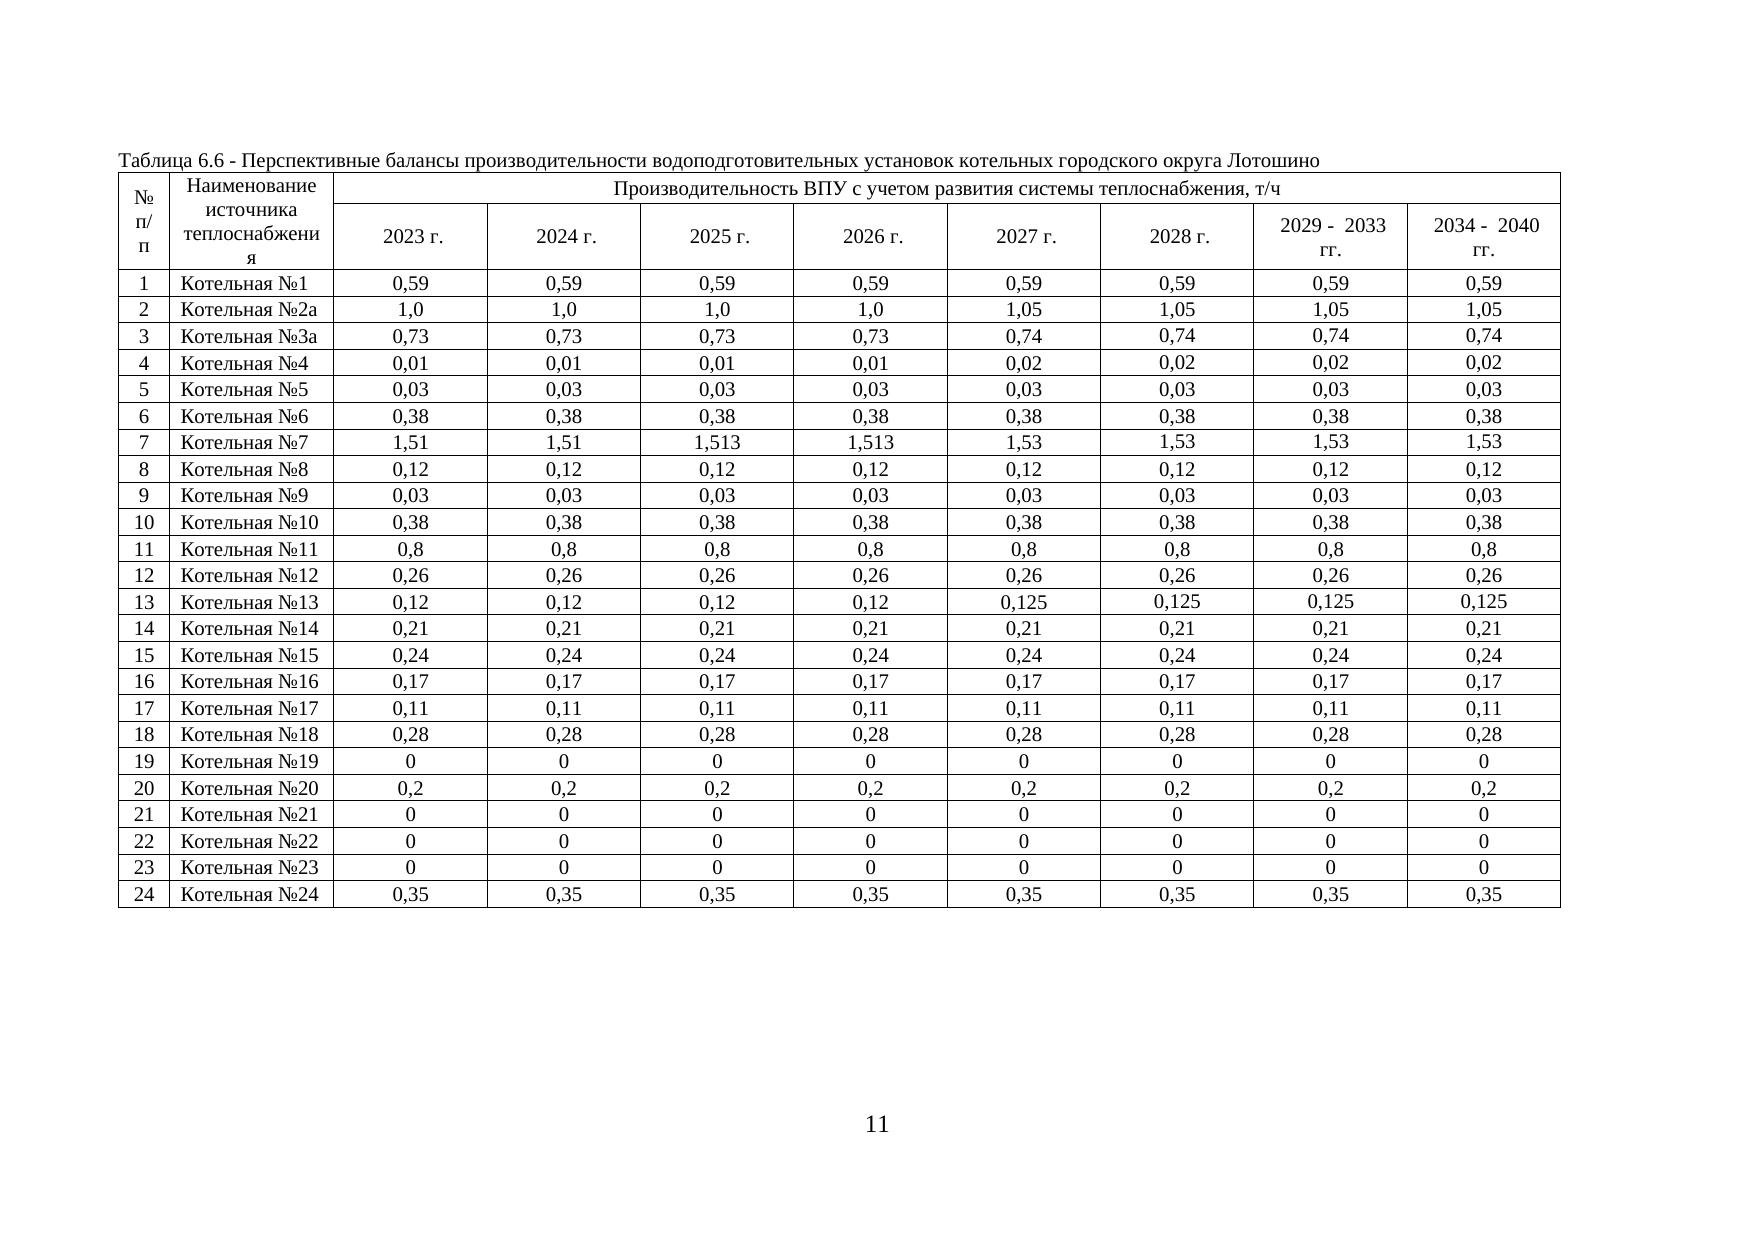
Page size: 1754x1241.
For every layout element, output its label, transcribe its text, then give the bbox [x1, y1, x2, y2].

table_cell 0,8 [794, 536, 947, 561]
table_cell 0,02 [1101, 350, 1253, 375]
table_cell 0,38 [1101, 509, 1253, 535]
table_cell 0,11 [1408, 695, 1560, 721]
table_cell 0,24 [948, 642, 1100, 667]
table_cell Котельная №18 [170, 722, 333, 747]
table_cell 0 [641, 828, 793, 853]
table_cell 0,21 [488, 615, 640, 641]
table_cell 0,17 [1101, 669, 1253, 694]
table_cell 0,26 [948, 562, 1100, 588]
table_cell 2028 г. [1101, 204, 1253, 269]
table_cell 10 [119, 509, 169, 535]
table_cell 0,59 [948, 270, 1100, 296]
table_cell 0 [794, 828, 947, 853]
table_cell 15 [119, 642, 169, 667]
table_cell 0,03 [948, 376, 1100, 402]
table_cell 0,12 [488, 456, 640, 482]
table_cell 1,0 [641, 297, 793, 322]
table_cell 18 [119, 722, 169, 747]
table_cell 0,12 [334, 456, 487, 482]
table_cell 0,125 [1101, 589, 1253, 614]
table_cell Котельная №20 [170, 775, 333, 800]
table_cell 0,8 [334, 536, 487, 561]
table_cell 0,03 [334, 376, 487, 402]
table_cell 0,59 [1408, 270, 1560, 296]
table_cell 0,21 [1101, 615, 1253, 641]
table_cell 11 [119, 536, 169, 561]
table_cell 0 [1101, 801, 1253, 827]
table_cell 14 [119, 615, 169, 641]
table_cell 0 [488, 748, 640, 774]
table_cell 0,03 [1408, 376, 1560, 402]
table_cell 0 [794, 855, 947, 880]
table_cell 0,38 [948, 403, 1100, 428]
table_cell 17 [119, 695, 169, 721]
table_cell 1,53 [1254, 430, 1407, 455]
table_cell 0,26 [1408, 562, 1560, 588]
table_cell 0,38 [794, 403, 947, 428]
table_cell 0,03 [488, 376, 640, 402]
table_cell 0,02 [948, 350, 1100, 375]
table_cell 0,38 [948, 509, 1100, 535]
table_cell Котельная №19 [170, 748, 333, 774]
table_cell 0 [1408, 748, 1560, 774]
table_cell 0 [948, 801, 1100, 827]
table_cell 0,2 [334, 775, 487, 800]
table_cell 0,12 [641, 589, 793, 614]
table_cell 0,12 [1101, 456, 1253, 482]
table_cell Котельная №24 [170, 881, 333, 907]
table_cell Котельная №1 [170, 270, 333, 296]
table_cell 0,26 [1254, 562, 1407, 588]
table_cell 19 [119, 748, 169, 774]
table_cell 0,38 [488, 509, 640, 535]
table_cell 0,21 [948, 615, 1100, 641]
table_cell 0,35 [1254, 881, 1407, 907]
table_cell 0,74 [1408, 323, 1560, 349]
table_cell 0,01 [334, 350, 487, 375]
table_cell 13 [119, 589, 169, 614]
table_cell 0,28 [1101, 722, 1253, 747]
table_cell 21 [119, 801, 169, 827]
table_cell 0,38 [1101, 403, 1253, 428]
table_cell 0,11 [948, 695, 1100, 721]
table_cell Котельная №10 [170, 509, 333, 535]
table_cell 0,73 [641, 323, 793, 349]
table_cell 2023 г. [334, 204, 487, 269]
table_cell Котельная №9 [170, 483, 333, 508]
table_cell 0,03 [1408, 483, 1560, 508]
table_cell 0,01 [488, 350, 640, 375]
table_cell 0,59 [641, 270, 793, 296]
table_cell 0 [1408, 801, 1560, 827]
table_cell 0,2 [794, 775, 947, 800]
table_cell 8 [119, 456, 169, 482]
table_cell 0,03 [948, 483, 1100, 508]
table_cell 0 [1254, 855, 1407, 880]
table_cell 0 [1101, 828, 1253, 853]
table_cell 0,28 [1254, 722, 1407, 747]
table_cell Котельная №21 [170, 801, 333, 827]
table_cell 0,26 [794, 562, 947, 588]
table_cell 0,8 [488, 536, 640, 561]
table_cell 0,125 [1408, 589, 1560, 614]
table_cell 0,12 [794, 589, 947, 614]
table_cell 0,28 [334, 722, 487, 747]
table_cell 0,03 [1101, 376, 1253, 402]
table_cell 2025 г. [641, 204, 793, 269]
table_cell 0,35 [948, 881, 1100, 907]
table_cell 0,28 [948, 722, 1100, 747]
table_cell 0,35 [488, 881, 640, 907]
table_cell 0,24 [794, 642, 947, 667]
table_cell 0 [488, 828, 640, 853]
table_cell 0,35 [641, 881, 793, 907]
table_cell 0,01 [794, 350, 947, 375]
table_cell 0,17 [488, 669, 640, 694]
table_cell 4 [119, 350, 169, 375]
table_cell Котельная №16 [170, 669, 333, 694]
table_cell 0,17 [948, 669, 1100, 694]
table_cell 0,03 [794, 376, 947, 402]
table_cell 0 [641, 801, 793, 827]
table_cell 0,03 [1254, 376, 1407, 402]
table_cell 0,28 [794, 722, 947, 747]
table_cell 1,53 [948, 430, 1100, 455]
table_header Наименование источника теплоснабжения [170, 173, 333, 269]
table_cell 0 [1101, 855, 1253, 880]
table_cell 0,17 [334, 669, 487, 694]
table_cell 16 [119, 669, 169, 694]
table_cell Котельная №23 [170, 855, 333, 880]
table_cell 0,03 [488, 483, 640, 508]
table_cell 0,73 [334, 323, 487, 349]
table_cell 0,74 [1254, 323, 1407, 349]
table_cell 0,38 [1254, 509, 1407, 535]
table_cell 0,12 [641, 456, 793, 482]
table_cell 0,8 [948, 536, 1100, 561]
table_cell 0,03 [1101, 483, 1253, 508]
table_cell 1,51 [488, 430, 640, 455]
table_cell Котельная №15 [170, 642, 333, 667]
table_cell Котельная №12 [170, 562, 333, 588]
table_cell 0 [1408, 855, 1560, 880]
table_cell 1,513 [794, 430, 947, 455]
table_cell 0 [488, 855, 640, 880]
table_cell 0,38 [488, 403, 640, 428]
table_cell 2034 - 2040 гг. [1408, 204, 1560, 269]
table_header № п/п [119, 173, 169, 269]
table_cell 1,0 [794, 297, 947, 322]
table_cell 0,73 [488, 323, 640, 349]
table_cell 1,0 [488, 297, 640, 322]
table_cell 0,12 [488, 589, 640, 614]
table_cell 0,8 [1101, 536, 1253, 561]
table_cell 0,8 [641, 536, 793, 561]
table_cell 0,02 [1408, 350, 1560, 375]
table_cell 0,38 [1254, 403, 1407, 428]
table_cell 5 [119, 376, 169, 402]
table_cell 0 [948, 828, 1100, 853]
table_cell 0,59 [488, 270, 640, 296]
table_cell 0,2 [1408, 775, 1560, 800]
table_cell 0 [334, 801, 487, 827]
table_cell 0 [948, 748, 1100, 774]
table_cell 1,0 [334, 297, 487, 322]
table_cell 0,35 [1408, 881, 1560, 907]
text Таблица 6.6 - Перспективные балансы производительности водоподготовительных установок котельных городского округа Лотошино [118, 148, 1636, 172]
table_cell 0,03 [641, 376, 793, 402]
table_cell 0,03 [794, 483, 947, 508]
table_cell 0,2 [1101, 775, 1253, 800]
table_cell 0,24 [1101, 642, 1253, 667]
table_cell 0,11 [641, 695, 793, 721]
table_cell 23 [119, 855, 169, 880]
table_cell 0 [1101, 748, 1253, 774]
table_cell 0,24 [488, 642, 640, 667]
table_cell Котельная №6 [170, 403, 333, 428]
table_cell Котельная №11 [170, 536, 333, 561]
table_cell 2024 г. [488, 204, 640, 269]
table_cell 0,38 [334, 403, 487, 428]
table_cell 0,11 [794, 695, 947, 721]
table_cell 0,17 [641, 669, 793, 694]
table_cell 0,38 [641, 403, 793, 428]
table_cell 0,35 [334, 881, 487, 907]
table_cell 0,17 [1254, 669, 1407, 694]
table_cell 1,05 [1254, 297, 1407, 322]
table_cell 1,05 [1408, 297, 1560, 322]
table_cell 0,12 [334, 589, 487, 614]
table_cell 0,03 [1254, 483, 1407, 508]
table_cell Котельная №5 [170, 376, 333, 402]
table_cell 0,2 [641, 775, 793, 800]
table_cell Котельная №8 [170, 456, 333, 482]
table_cell 0 [641, 748, 793, 774]
table_cell 0 [334, 748, 487, 774]
table_cell 0,21 [641, 615, 793, 641]
table_cell 0,17 [1408, 669, 1560, 694]
table_cell 0 [1254, 748, 1407, 774]
table_cell Котельная №7 [170, 430, 333, 455]
table_cell 20 [119, 775, 169, 800]
table_cell 0,73 [794, 323, 947, 349]
table_cell 0,35 [794, 881, 947, 907]
table_cell 1,51 [334, 430, 487, 455]
table_cell 0,125 [1254, 589, 1407, 614]
table_cell 1 [119, 270, 169, 296]
table_cell 0,8 [1254, 536, 1407, 561]
table_cell 0,03 [641, 483, 793, 508]
table_cell 0,11 [488, 695, 640, 721]
table_cell 24 [119, 881, 169, 907]
table_cell 0,74 [1101, 323, 1253, 349]
table_cell Котельная №4 [170, 350, 333, 375]
table_cell 0,28 [488, 722, 640, 747]
table_cell 0,12 [794, 456, 947, 482]
table_cell Котельная №22 [170, 828, 333, 853]
table_cell 9 [119, 483, 169, 508]
table_cell 0 [334, 828, 487, 853]
table_cell 0,2 [488, 775, 640, 800]
table_cell 0 [1254, 801, 1407, 827]
table_cell Котельная №13 [170, 589, 333, 614]
table_cell 12 [119, 562, 169, 588]
table_cell 0,24 [641, 642, 793, 667]
table_cell 0,26 [488, 562, 640, 588]
table_cell 1,53 [1101, 430, 1253, 455]
table_cell 0 [488, 801, 640, 827]
table_cell 0,01 [641, 350, 793, 375]
table_cell 0,12 [948, 456, 1100, 482]
table_cell 0,2 [948, 775, 1100, 800]
table_cell 1,05 [948, 297, 1100, 322]
table_cell 0 [641, 855, 793, 880]
table_cell 0,28 [1408, 722, 1560, 747]
table_cell 0 [794, 801, 947, 827]
table_cell 1,513 [641, 430, 793, 455]
table_cell 0,02 [1254, 350, 1407, 375]
table_cell 0,11 [1254, 695, 1407, 721]
table_cell 0 [1408, 828, 1560, 853]
table_cell 6 [119, 403, 169, 428]
table_cell Котельная №2а [170, 297, 333, 322]
table_cell 0,59 [334, 270, 487, 296]
table_cell 1,05 [1101, 297, 1253, 322]
table_cell 0,38 [1408, 509, 1560, 535]
table_cell 0,59 [794, 270, 947, 296]
table_cell Котельная №17 [170, 695, 333, 721]
table_cell 0,38 [641, 509, 793, 535]
table_cell 22 [119, 828, 169, 853]
table_cell 0 [334, 855, 487, 880]
table_cell 0,35 [1101, 881, 1253, 907]
table_cell 0,24 [1254, 642, 1407, 667]
table_cell 0,12 [1254, 456, 1407, 482]
table_cell 0 [794, 748, 947, 774]
table_cell 0,24 [1408, 642, 1560, 667]
table_cell 2029 - 2033 гг. [1254, 204, 1407, 269]
table_cell 0,24 [334, 642, 487, 667]
table_cell 0,38 [1408, 403, 1560, 428]
table_cell 0,21 [794, 615, 947, 641]
table_cell 0,8 [1408, 536, 1560, 561]
table_cell 7 [119, 430, 169, 455]
table_cell 1,53 [1408, 430, 1560, 455]
table_cell 0,21 [334, 615, 487, 641]
table_cell 0,59 [1254, 270, 1407, 296]
table_cell 2027 г. [948, 204, 1100, 269]
table_cell 0,21 [1254, 615, 1407, 641]
table_cell 0 [1254, 828, 1407, 853]
table_cell 0,2 [1254, 775, 1407, 800]
table_cell 2026 г. [794, 204, 947, 269]
table_cell 0,74 [948, 323, 1100, 349]
table_cell 0,26 [334, 562, 487, 588]
table_cell 0,11 [334, 695, 487, 721]
table_cell 0,21 [1408, 615, 1560, 641]
table_cell 0,38 [794, 509, 947, 535]
table_cell 3 [119, 323, 169, 349]
table_cell 0,17 [794, 669, 947, 694]
table_cell 0,38 [334, 509, 487, 535]
table_cell 2 [119, 297, 169, 322]
table_cell 0,125 [948, 589, 1100, 614]
table_cell 0,03 [334, 483, 487, 508]
table_cell Котельная №14 [170, 615, 333, 641]
table_cell 0,59 [1101, 270, 1253, 296]
table_cell 0,28 [641, 722, 793, 747]
table_cell 0,26 [641, 562, 793, 588]
table_cell 0 [948, 855, 1100, 880]
table_cell Котельная №3а [170, 323, 333, 349]
table_cell 0,11 [1101, 695, 1253, 721]
table_cell 0,26 [1101, 562, 1253, 588]
table_cell 0,12 [1408, 456, 1560, 482]
table_header Производительность ВПУ с учетом развития системы теплоснабжения, т/ч [334, 173, 1560, 203]
